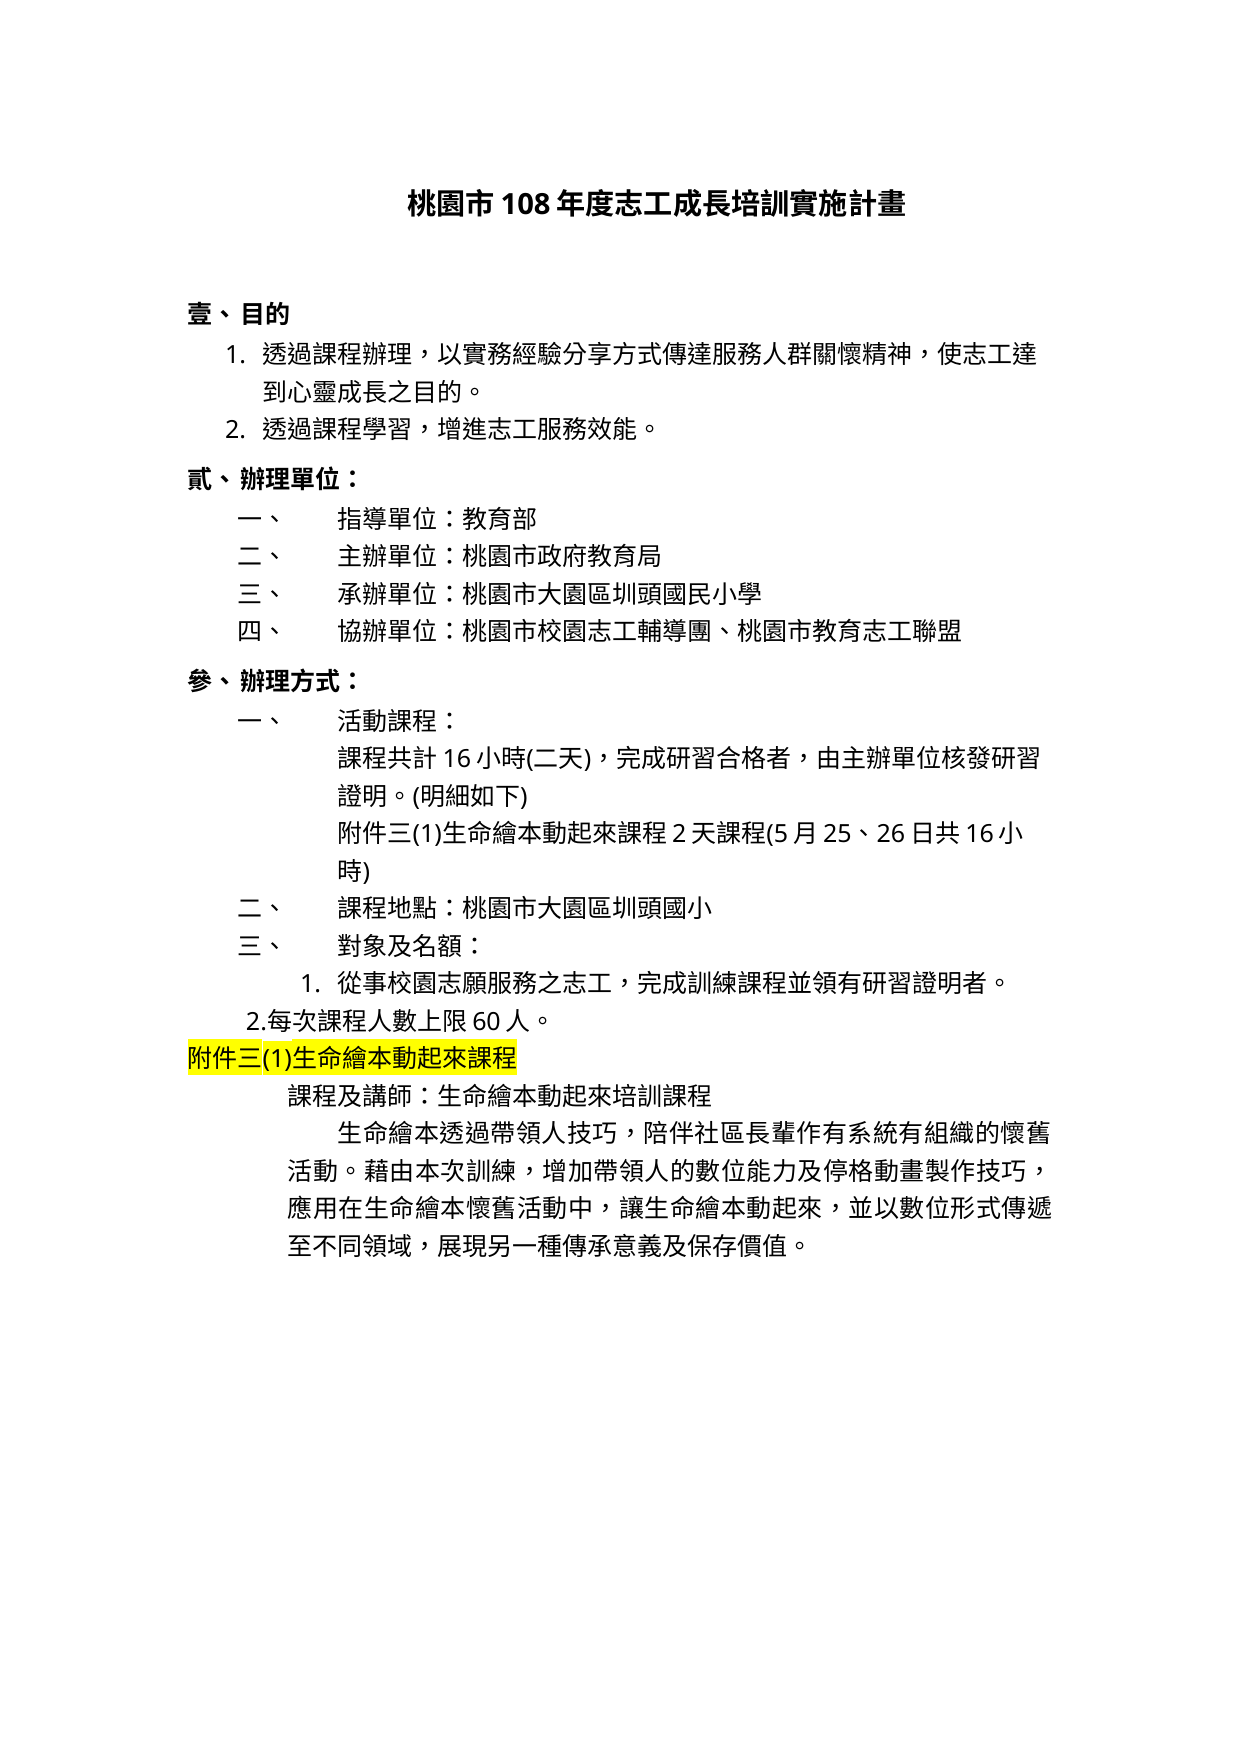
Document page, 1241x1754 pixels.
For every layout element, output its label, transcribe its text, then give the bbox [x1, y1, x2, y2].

text 附件三(1)生命繪本動起來課程 [187, 1038, 1053, 1076]
list 辦理方式： [187, 648, 1053, 701]
list 對象及名額： [237, 926, 1053, 963]
list 主辦單位：桃園市政府教育局 [237, 536, 1053, 573]
list 活動課程： [237, 701, 1053, 738]
text 課程共計16小時(二天)，完成研習合格者，由主辦單位核發研習證明。(明細如下) [337, 738, 1053, 813]
list 透過課程學習，增進志工服務效能。 [225, 409, 1053, 446]
list 指導單位：教育部 [237, 498, 1053, 536]
list 透過課程辦理，以實務經驗分享方式傳達服務人群關懷精神，使志工達到心靈成長之目的。 [225, 334, 1053, 409]
text 桃園市108年度志工成長培訓實施計畫 [187, 164, 1053, 239]
text 附件三(1)生命繪本動起來課程2天課程(5月25、26日共16小時) [337, 813, 1053, 888]
list 從事校園志願服務之志工，完成訓練課程並領有研習證明者。 [300, 963, 1053, 1001]
list 承辦單位：桃園市大園區圳頭國民小學 [237, 573, 1053, 611]
list 辦理單位： [187, 446, 1053, 498]
text 生命繪本透過帶領人技巧，陪伴社區長輩作有系統有組織的懷舊活動。藉由本次訓練，增加帶領人的數位能力及停格動畫製作技巧，應用在生命繪本懷舊活動中，讓生命繪本動起來，並以數位形式傳遞至不同領域，展現另一種傳承意義及保存價值。 [287, 1113, 1053, 1263]
list 協辦單位：桃園市校園志工輔導團、桃園市教育志工聯盟 [237, 611, 1053, 648]
list 目的 [187, 282, 1053, 334]
list 課程地點：桃園市大園區圳頭國小 [237, 888, 1053, 926]
text 2.每次課程人數上限60人。 [187, 1001, 1053, 1038]
list 課程及講師：生命繪本動起來培訓課程 [287, 1076, 1053, 1113]
